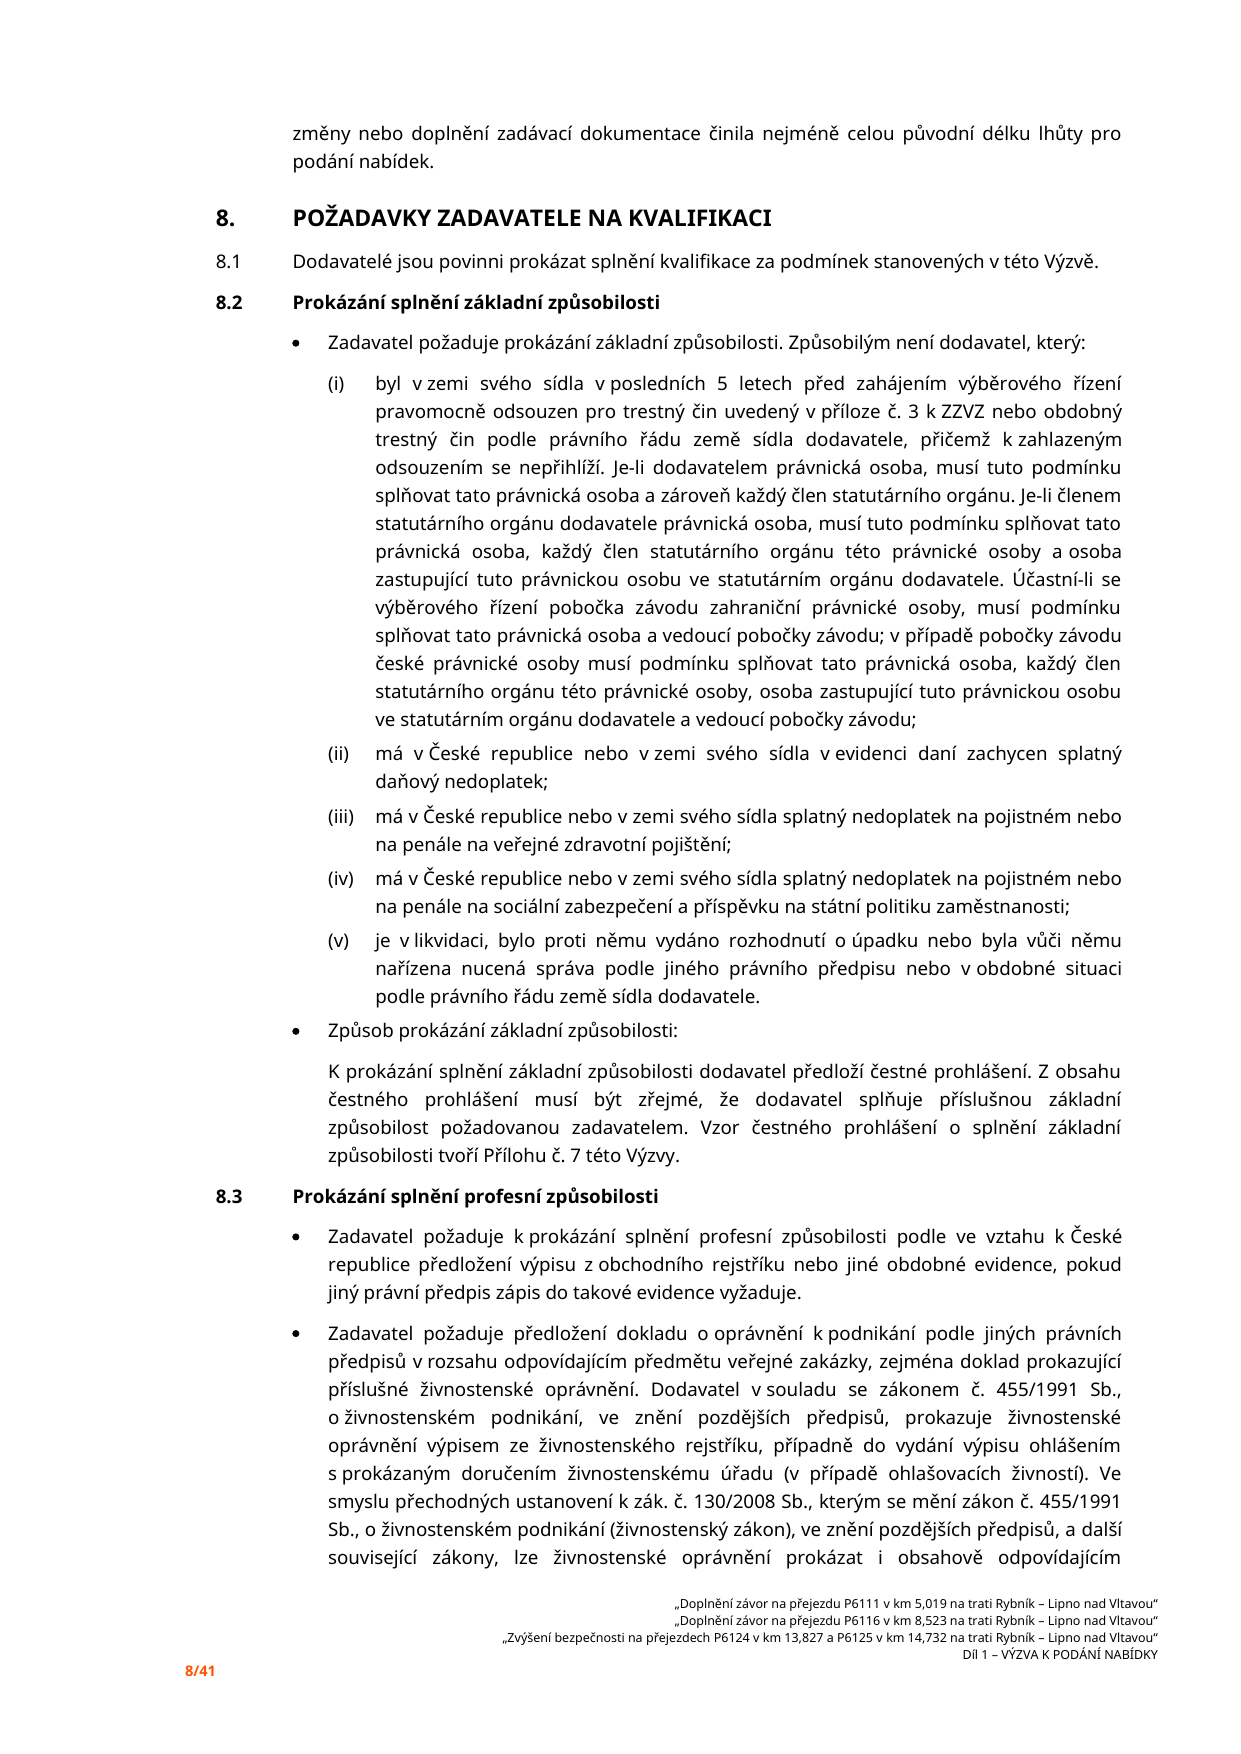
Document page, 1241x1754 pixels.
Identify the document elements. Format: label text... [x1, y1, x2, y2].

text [216, 121, 1122, 174]
text Zadavatel požaduje prokázání základní způsobilosti. Způsobilým není dodavatel, který: [292, 329, 1122, 355]
text Způsob prokázání základní způsobilosti: [292, 1018, 1122, 1043]
text má v České republice nebo v zemi svého sídla splatný nedoplatek na pojistném nebo na penále na veřejné zdravotní pojištění; [328, 803, 1122, 856]
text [292, 1320, 1122, 1570]
text Prokázání splnění profesní způsobilosti [216, 1183, 1122, 1208]
text byl v zemi svého sídla v posledních 5 letech před zahájením výběrového řízení pravomocně odsouzen pro trestný čin uvedený v příloze č. 3 k ZZVZ nebo obdobný trestný čin podle právního řádu země sídla dodavatele, přičemž k zahlazeným odsouzením se nepřihlíží. Je-li dodavatelem právnická osoba, musí tuto podmínku splňovat tato právnická osoba a zároveň každý člen statutárního orgánu. Je-li členem statutárního orgánu dodavatele právnická osoba, musí tuto podmínku splňovat tato právnická osoba, každý člen statutárního orgánu této právnické osoby a osoba zastupující tuto právnickou osobu ve statutárním orgánu dodavatele. Účastní-li se výběrového řízení pobočka závodu zahraniční právnické osoby, musí podmínku splňovat tato právnická osoba a vedoucí pobočky závodu; v případě pobočky závodu české právnické osoby musí podmínku splňovat tato právnická osoba, každý člen statutárního orgánu této právnické osoby, osoba zastupující tuto právnickou osobu ve statutárním orgánu dodavatele a vedoucí pobočky závodu; [328, 370, 1122, 732]
text Dodavatelé jsou povinni prokázat splnění kvalifikace za podmínek stanovených v této Výzvě. [216, 248, 1122, 274]
text má v České republice nebo v zemi svého sídla splatný nedoplatek na pojistném nebo na penále na sociální zabezpečení a příspěvku na státní politiku zaměstnanosti; [328, 865, 1122, 919]
text má v České republice nebo v zemi svého sídla v evidenci daní zachycen splatný daňový nedoplatek; [328, 741, 1122, 794]
text je v likvidaci, bylo proti němu vydáno rozhodnutí o úpadku nebo byla vůči němu nařízena nucená správa podle jiného právního předpisu nebo v obdobné situaci podle právního řádu země sídla dodavatele. [328, 927, 1122, 1009]
text Prokázání splnění základní způsobilosti [216, 289, 1122, 314]
text POŽADAVKY ZADAVATELE NA KVALIFIKACI [216, 202, 1122, 233]
text K prokázání splnění základní způsobilosti dodavatel předloží čestné prohlášení. Z obsahu čestného prohlášení musí být zřejmé, že dodavatel splňuje příslušnou základní způsobilost požadovanou zadavatelem. Vzor čestného prohlášení o splnění základní způsobilosti tvoří Přílohu č. 7 této Výzvy. [328, 1058, 1122, 1168]
text Zadavatel požaduje k prokázání splnění profesní způsobilosti podle ve vztahu k České republice předložení výpisu z obchodního rejstříku nebo jiné obdobné evidence, pokud jiný právní předpis zápis do takové evidence vyžaduje. [292, 1223, 1122, 1305]
